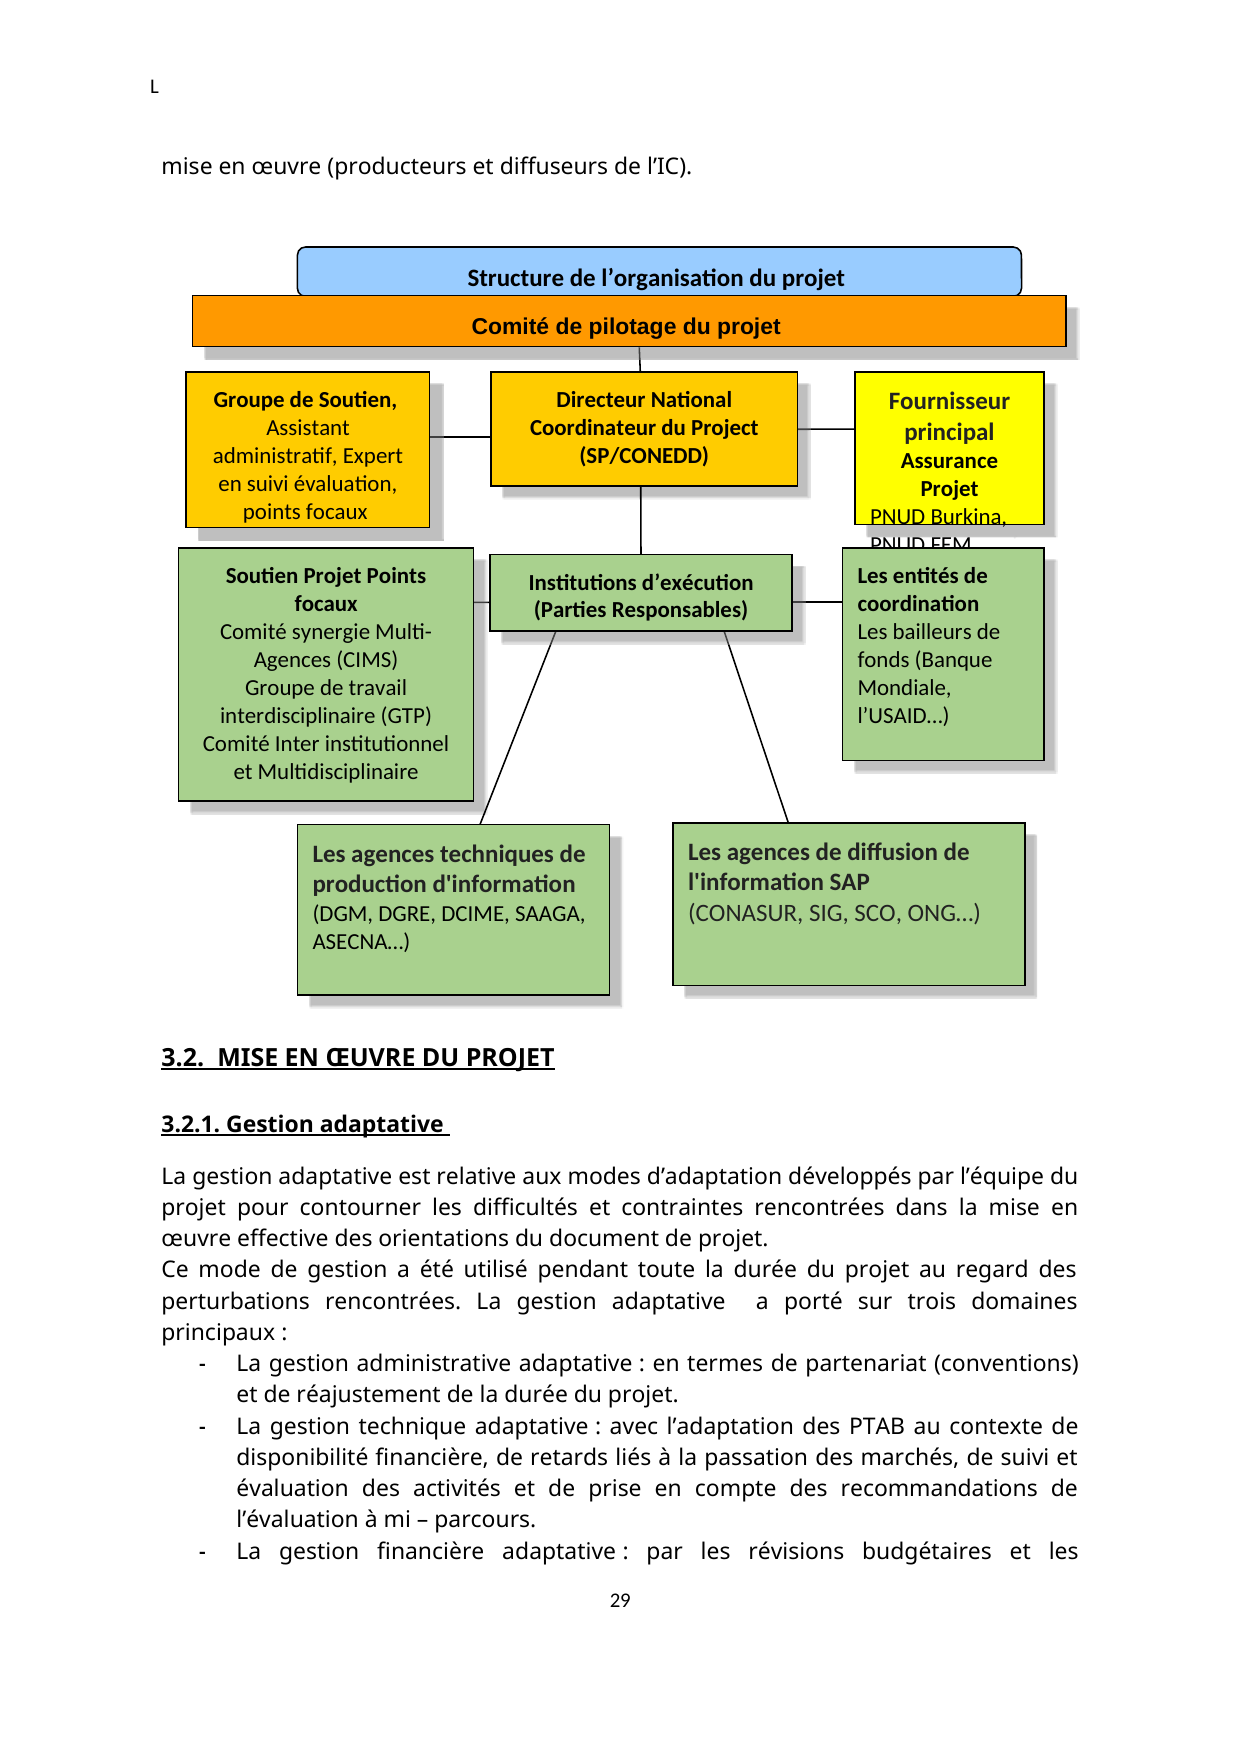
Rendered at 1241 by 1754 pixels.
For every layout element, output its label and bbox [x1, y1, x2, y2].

table_cell [150, 150, 1090, 1039]
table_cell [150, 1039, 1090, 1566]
